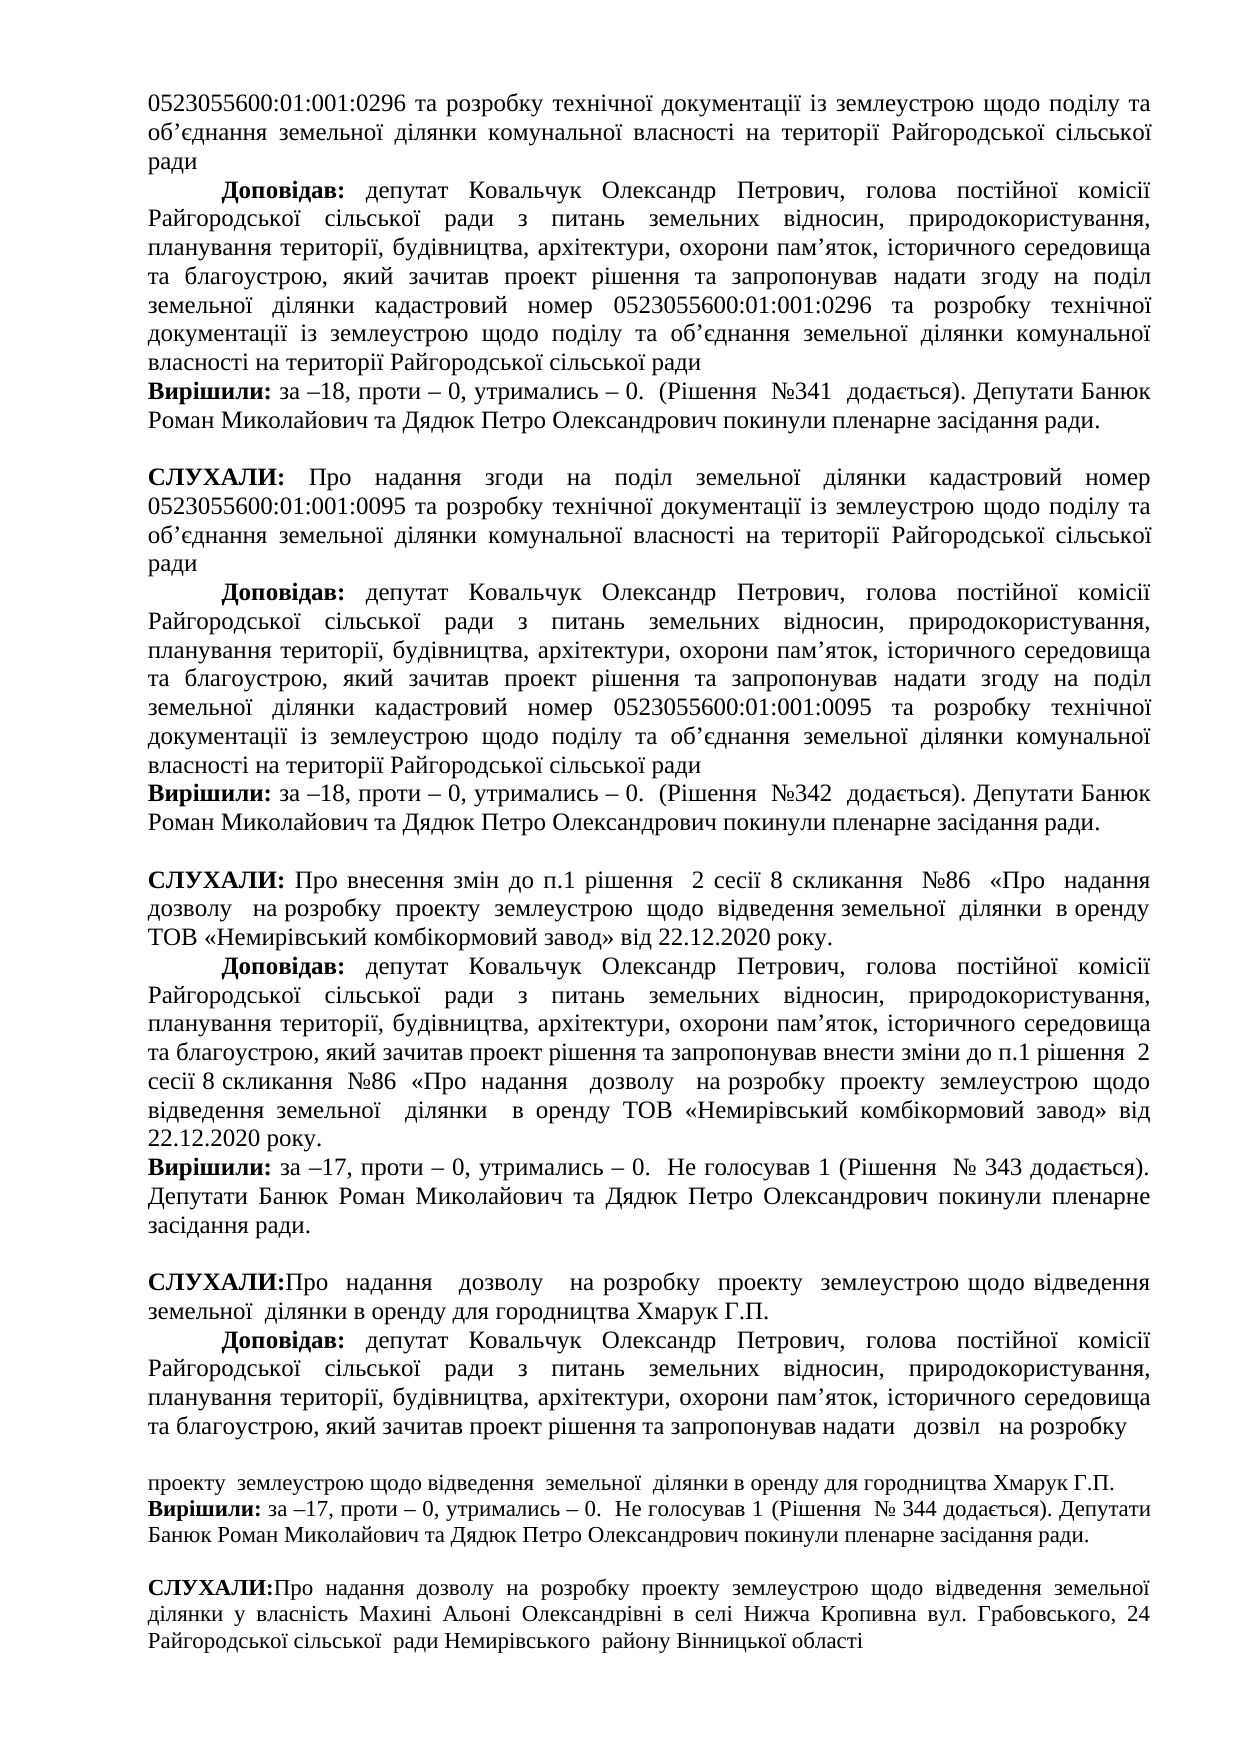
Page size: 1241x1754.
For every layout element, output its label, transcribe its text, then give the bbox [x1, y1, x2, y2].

text Вирішили: за –18, проти – 0, утримались – 0. (Рішення №342 додається). Депутати Банюк Роман Миколайович та Дядюк Петро Олександрович покинули пленарне засідання ради. [148, 778, 1152, 836]
text СЛУХАЛИ: Про внесення змін до п.1 рішення 2 сесії 8 скликання №86 «Про надання дозволу на розробку проекту землеустрою щодо відведення земельної ділянки в оренду ТОВ «Немирівський комбікормовий завод» від 22.12.2020 року. [148, 865, 1152, 951]
text Доповідав: депутат Ковальчук Олександр Петрович, голова постійної комісії Райгородської сільської ради з питань земельних відносин, природокористування, планування території, будівництва, архітектури, охорони пам’яток, історичного середовища та благоустрою, який зачитав проект рішення та запропонував надати згоду на поділ земельної ділянки кадастровий номер 0523055600:01:001:0296 та розробку технічної документації із землеустрою щодо поділу та об’єднання земельної ділянки комунальної власності на території Райгородської сільської ради [148, 175, 1152, 376]
text Доповідав: депутат Ковальчук Олександр Петрович, голова постійної комісії Райгородської сільської ради з питань земельних відносин, природокористування, планування території, будівництва, архітектури, охорони пам’яток, історичного середовища та благоустрою, який зачитав проект рішення та запропонував внести зміни до п.1 рішення 2 сесії 8 скликання №86 «Про надання дозволу на розробку проекту землеустрою щодо відведення земельної ділянки в оренду ТОВ «Немирівський комбікормовий завод» від 22.12.2020 року. [148, 951, 1152, 1152]
text СЛУХАЛИ: Про надання згоди на поділ земельної ділянки кадастровий номер 0523055600:01:001:0095 та розробку технічної документації із землеустрою щодо поділу та об’єднання земельної ділянки комунальної власності на території Райгородської сільської ради [148, 462, 1152, 577]
text СЛУХАЛИ:Про надання дозволу на розробку проекту землеустрою щодо відведення земельної ділянки в оренду для городництва Хмарук Г.П. [148, 1267, 1152, 1325]
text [148, 88, 1152, 175]
text Вирішили: за –17, проти – 0, утримались – 0. Не голосував 1 (Рішення № 344 додається). Депутати Банюк Роман Миколайович та Дядюк Петро Олександрович покинули пленарне засідання ради. [148, 1495, 1152, 1548]
text Вирішили: за –18, проти – 0, утримались – 0. (Рішення №341 додається). Депутати Банюк Роман Миколайович та Дядюк Петро Олександрович покинули пленарне засідання ради. [148, 376, 1152, 433]
text проекту землеустрою щодо відведення земельної ділянки в оренду для городництва Хмарук Г.П. [148, 1468, 1152, 1495]
text СЛУХАЛИ:Про надання дозволу на розробку проекту землеустрою щодо відведення земельної ділянки у власність Махині Альоні Олександрівні в селі Нижча Кропивна вул. Грабовського, 24 Райгородської сільської ради Немирівського району Вінницької області [148, 1574, 1152, 1653]
text Доповідав: депутат Ковальчук Олександр Петрович, голова постійної комісії Райгородської сільської ради з питань земельних відносин, природокористування, планування території, будівництва, архітектури, охорони пам’яток, історичного середовища та благоустрою, який зачитав проект рішення та запропонував надати дозвіл на розробку [148, 1325, 1152, 1440]
text Вирішили: за –17, проти – 0, утримались – 0. Не голосував 1 (Рішення № 343 додається). Депутати Банюк Роман Миколайович та Дядюк Петро Олександрович покинули пленарне засідання ради. [148, 1152, 1152, 1238]
text Доповідав: депутат Ковальчук Олександр Петрович, голова постійної комісії Райгородської сільської ради з питань земельних відносин, природокористування, планування території, будівництва, архітектури, охорони пам’яток, історичного середовища та благоустрою, який зачитав проект рішення та запропонував надати згоду на поділ земельної ділянки кадастровий номер 0523055600:01:001:0095 та розробку технічної документації із землеустрою щодо поділу та об’єднання земельної ділянки комунальної власності на території Райгородської сільської ради [148, 577, 1152, 778]
